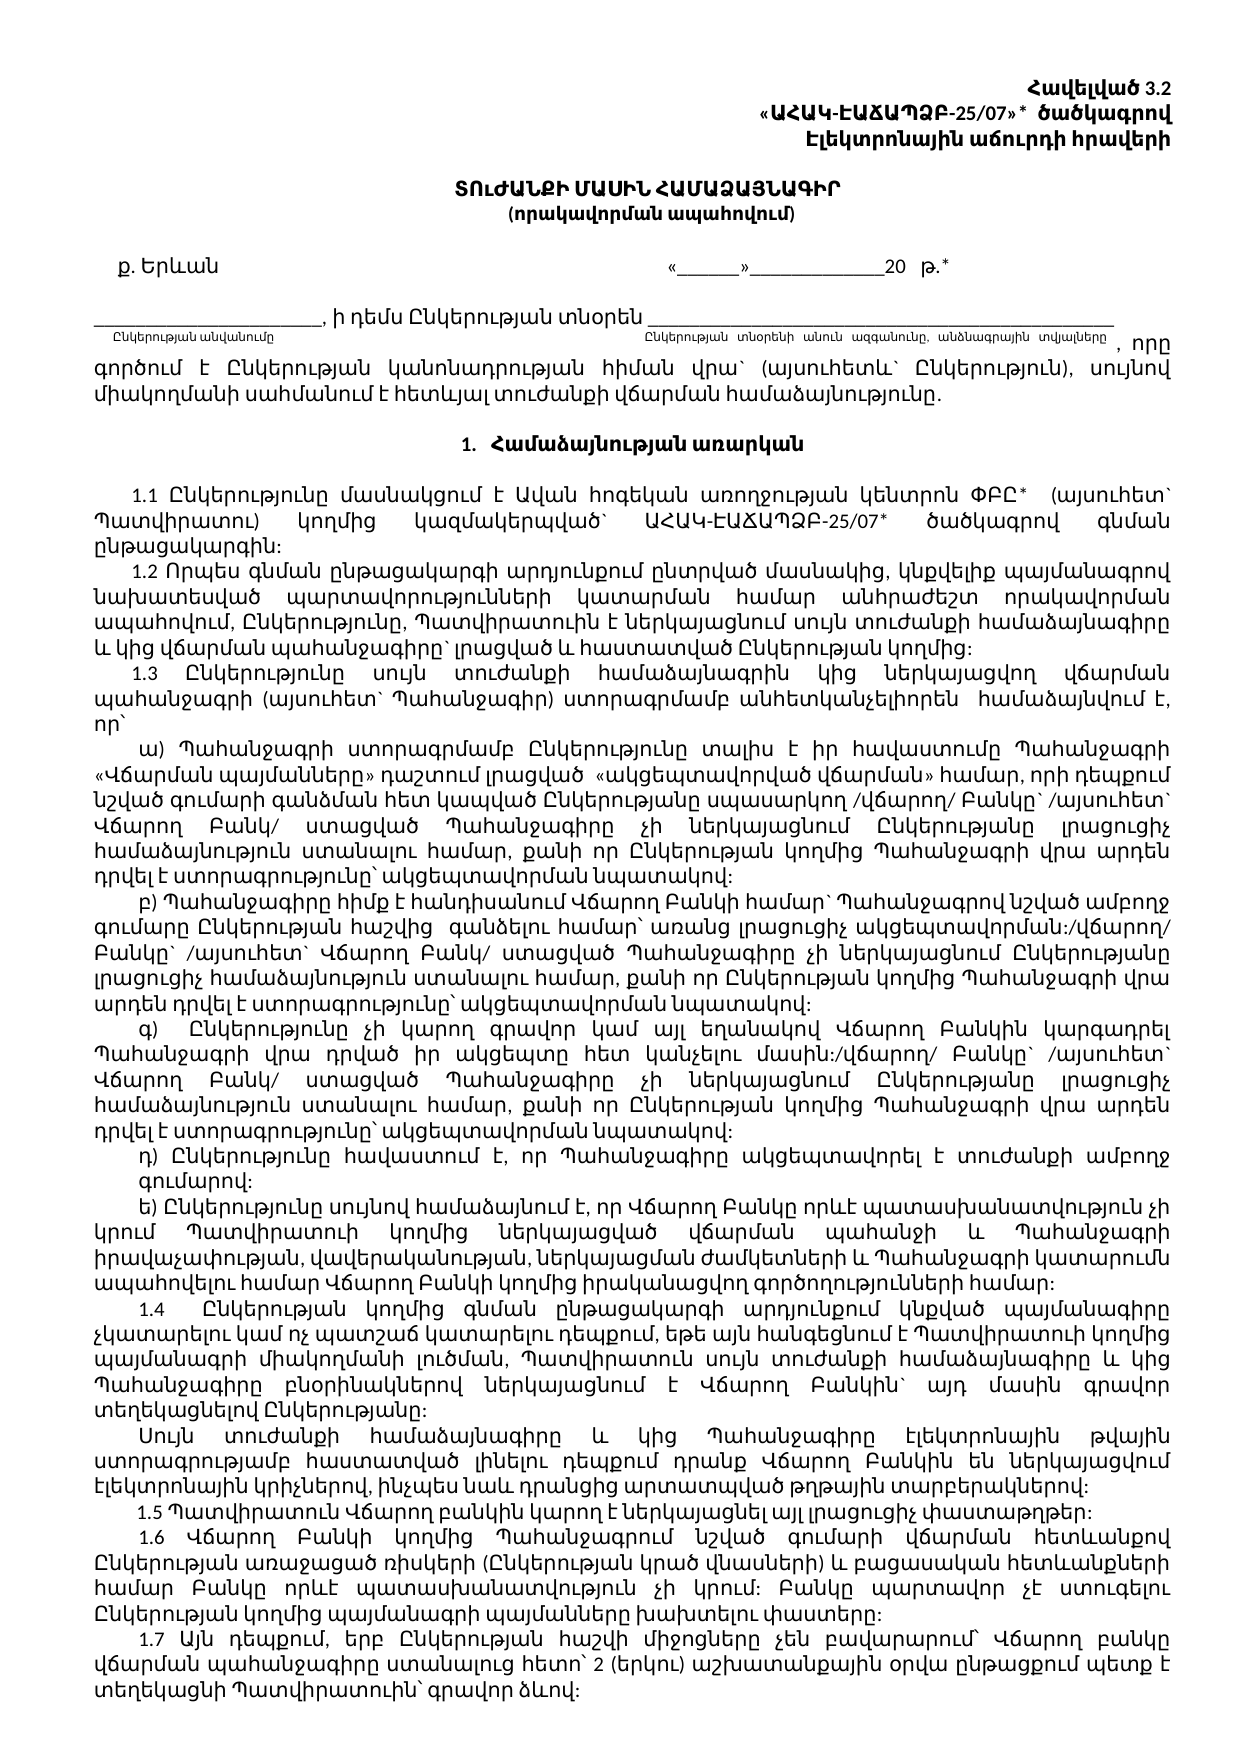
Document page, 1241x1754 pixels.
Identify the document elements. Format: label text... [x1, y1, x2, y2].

text դ) Ընկերությունը հավաստում է, որ Պահանջագիրը ակցեպտավորել է տուժանքի ամբողջ գումարով: [138, 1143, 1171, 1194]
text 1.6 Վճարող Բանկի կողմից Պահանջագրում նշված գումարի վճարման հետևանքով Ընկերության առաջացած ռիսկերի (Ընկերության կրած վնասների) և բացասական հետևանքների համար Բանկը որևէ պատասխանատվություն չի կրում: Բանկը պարտավոր չէ ստուգելու Ընկերության կողմից պայմանագրի պայմանները խախտելու փաստերը: [94, 1524, 1171, 1626]
text բ) Պահանջագիրը հիմք է հանդիսանում Վճարող Բանկի համար` Պահանջագրով նշված ամբողջ գումարը Ընկերության հաշվից գանձելու համար՝ առանց լրացուցիչ ակցեպտավորման:/վճարող/ Բանկը` /այսուհետ` Վճարող Բանկ/ ստացված Պահանջագիրը չի ներկայացնում Ընկերությանը լրացուցիչ համաձայնություն ստանալու համար, քանի որ Ընկերության կողմից Պահանջագրի վրա արդեն դրվել է ստորագրությունը՝ ակցեպտավորման նպատակով: [94, 889, 1171, 1016]
text Էլեկտրոնային աճուրդի հրավերի [94, 126, 1171, 151]
text «ԱՀԱԿ-ԷԱՃԱՊՁԲ-25/07»* ծածկագրով [94, 100, 1171, 126]
text (որակավորման ապահովում) [94, 202, 1171, 225]
text ______________________, ի դեմս Ընկերության տնօրեն _____________________________________________ [94, 304, 1171, 330]
text Սույն տուժանքի համաձայնագիրը և կից Պահանջագիրը էլեկտրոնային թվային ստորագրությամբ հաստատված լինելու դեպքում դրանք Վճարող Բանկին են ներկայացվում էլեկտրոնային կրիչներով, ինչպես նաև դրանցից արտատպված թղթային տարբերակներով: [94, 1423, 1171, 1499]
text 1.1 Ընկերությունը մասնակցում է Ավան հոգեկան առողջության կենտրոն ՓԲԸ* (այսուհետ` Պատվիրատու) կողմից կազմակերպված` ԱՀԱԿ-ԷԱՃԱՊՁԲ-25/07* ծածկագրով գնման ընթացակարգին: [94, 482, 1171, 559]
text ք. Երևան «______»_____________20 թ.* [94, 254, 1171, 279]
text 1. Համաձայնության առարկան [94, 432, 1171, 457]
text ե) Ընկերությունը սույնով համաձայնում է, որ Վճարող Բանկը որևէ պատասխանատվություն չի կրում Պատվիրատուի կողմից ներկայացված վճարման պահանջի և Պահանջագրի իրավաչափության, վավերականության, ներկայացման ժամկետների և Պահանջագրի կատարումն ապահովելու համար Վճարող Բանկի կողմից իրականացվող գործողությունների համար: [94, 1194, 1171, 1296]
text 1.2 Որպես գնման ընթացակարգի արդյունքում ընտրված մասնակից, կնքվելիք պայմանագրով նախատեսված պարտավորությունների կատարման համար անհրաժեշտ որակավորման ապահովում, Ընկերությունը, Պատվիրատուին է ներկայացնում սույն տուժանքի համաձայնագիրը և կից վճարման պահանջագիրը` լրացված և հաստատված Ընկերության կողմից: [94, 559, 1171, 660]
text ՏՈւԺԱՆՔԻ ՄԱՍԻՆ ՀԱՄԱՁԱՅՆԱԳԻՐ [94, 177, 1171, 202]
text Ընկերության անվանումը Ընկերության տնօրենի անուն ազգանունը, անձնագրային տվյալները , որը գործում է Ընկերության կանոնադրության հիման վրա` (այսուհետև` Ընկերություն), սույնով միակողմանի սահմանում է հետևյալ տուժանքի վճարման համաձայնությունը. [94, 330, 1171, 406]
text 1.7 Այն դեպքում, երբ Ընկերության հաշվի միջոցները չեն բավարարում՝ Վճարող բանկը վճարման պահանջագիրը ստանալուց հետո՝ 2 (երկու) աշխատանքային օրվա ընթացքում պետք է տեղեկացնի Պատվիրատուին՝ գրավոր ձևով: [94, 1626, 1171, 1702]
text 1.3 Ընկերությունը սույն տուժանքի համաձայնագրին կից ներկայացվող վճարման պահանջագրի (այսուհետ` Պահանջագիր) ստորագրմամբ անհետկանչելիորեն համաձայնվում է, որ՝ [94, 660, 1171, 737]
text ա) Պահանջագրի ստորագրմամբ Ընկերությունը տալիս է իր հավաստումը Պահանջագրի «Վճարման պայմանները» դաշտում լրացված «ակցեպտավորված վճարման» համար, որի դեպքում նշված գումարի գանձման հետ կապված Ընկերությանը սպասարկող /վճարող/ Բանկը` /այսուհետ` Վճարող Բանկ/ ստացված Պահանջագիրը չի ներկայացնում Ընկերությանը լրացուցիչ համաձայնություն ստանալու համար, քանի որ Ընկերության կողմից Պահանջագրի վրա արդեն դրվել է ստորագրությունը՝ ակցեպտավորման նպատակով: [94, 737, 1171, 889]
text Հավելված 3.2 [94, 75, 1171, 100]
text 1.4 Ընկերության կողմից գնման ընթացակարգի արդյունքում կնքված պայմանագիրը չկատարելու կամ ոչ պատշաճ կատարելու դեպքում, եթե այն հանգեցնում է Պատվիրատուի կողմից պայմանագրի միակողմանի լուծման, Պատվիրատուն սույն տուժանքի համաձայնագիրը և կից Պահանջագիրը բնօրինակներով ներկայացնում է Վճարող Բանկին` այդ մասին գրավոր տեղեկացնելով Ընկերությանը: [94, 1296, 1171, 1423]
text գ) Ընկերությունը չի կարող գրավոր կամ այլ եղանակով Վճարող Բանկին կարգադրել Պահանջագրի վրա դրված իր ակցեպտը հետ կանչելու մասին:/վճարող/ Բանկը` /այսուհետ` Վճարող Բանկ/ ստացված Պահանջագիրը չի ներկայացնում Ընկերությանը լրացուցիչ համաձայնություն ստանալու համար, քանի որ Ընկերության կողմից Պահանջագրի վրա արդեն դրվել է ստորագրությունը՝ ակցեպտավորման նպատակով: [94, 1016, 1171, 1143]
text 1.5 Պատվիրատուն Վճարող բանկին կարող է ներկայացնել այլ լրացուցիչ փաստաթղթեր: [94, 1499, 1171, 1524]
